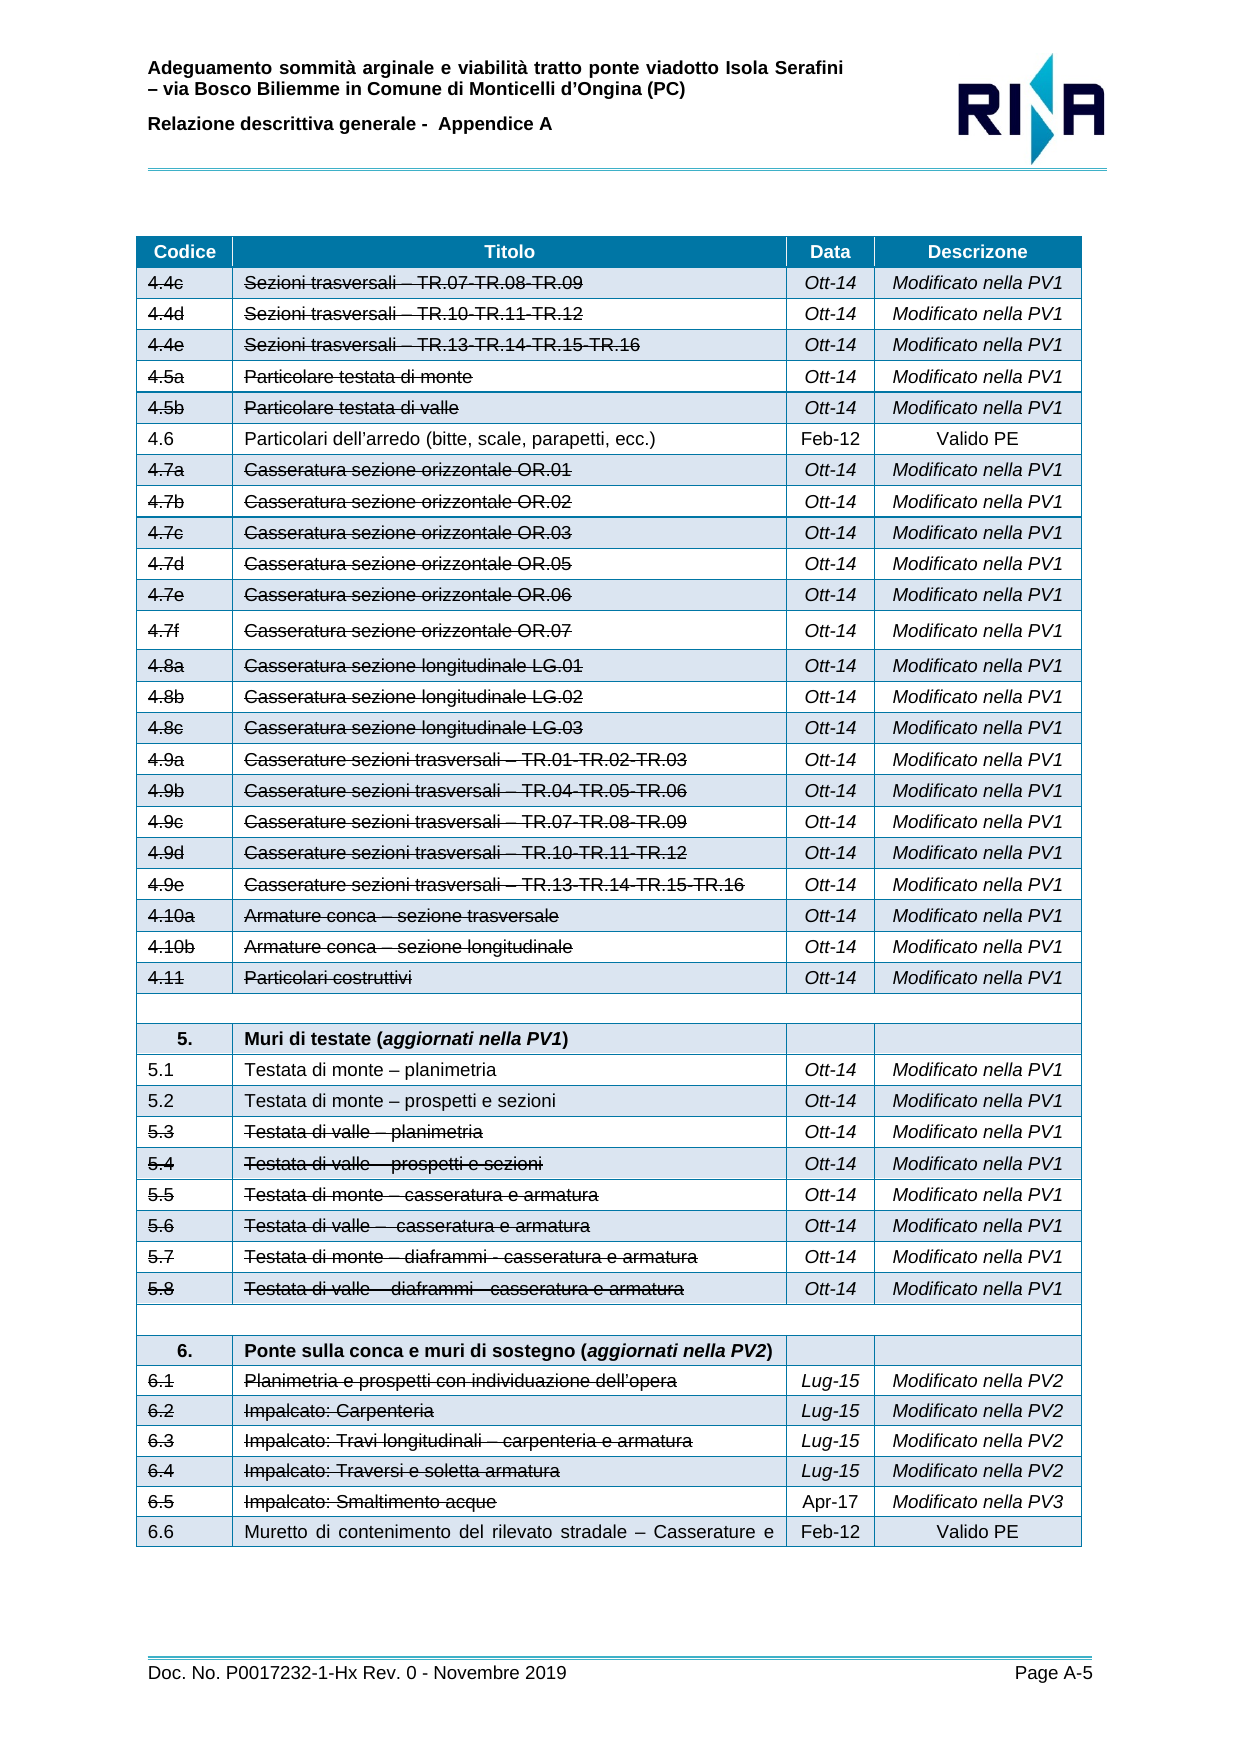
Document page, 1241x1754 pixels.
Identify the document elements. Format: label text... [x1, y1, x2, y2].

table_cell 6.4 [137, 1457, 232, 1486]
table_cell 4.7f [137, 611, 232, 649]
table_cell Testata di monte – diaframmi - casseratura e armatura [233, 1242, 786, 1272]
table_cell 5.8 [137, 1273, 232, 1303]
table_cell 5.6 [137, 1211, 232, 1241]
table_cell Modificato nella PV1 [875, 1242, 1081, 1272]
table_cell Ott-14 [787, 963, 874, 993]
table_cell Planimetria e prospetti con individuazione dell’opera [233, 1366, 786, 1395]
table_cell Modificato nella PV1 [875, 775, 1081, 806]
table_cell 5.7 [137, 1242, 232, 1272]
table_cell Ott-14 [787, 1148, 874, 1178]
table_cell Ott-14 [787, 393, 874, 423]
table_cell Modificato nella PV1 [875, 330, 1081, 360]
table_cell 4.9c [137, 807, 232, 837]
table_cell 5.1 [137, 1055, 232, 1085]
table_cell Modificato nella PV1 [875, 713, 1081, 743]
table_cell Feb-12 [787, 1517, 874, 1546]
table_cell Casseratura sezione longitudinale LG.01 [233, 650, 786, 681]
table_cell 4.5b [137, 393, 232, 423]
table_cell Ott-14 [787, 1211, 874, 1241]
table_cell Ott-14 [787, 268, 874, 298]
table_cell Modificato nella PV1 [875, 963, 1081, 993]
table_cell Ott-14 [787, 611, 874, 649]
table_cell Lug-15 [787, 1426, 874, 1456]
table_cell Modificato nella PV1 [875, 361, 1081, 391]
table_cell Modificato nella PV1 [875, 1211, 1081, 1241]
table_cell 6.2 [137, 1396, 232, 1425]
table_cell Feb-12 [787, 424, 874, 454]
table_cell 4.7a [137, 455, 232, 485]
table_cell Ott-14 [787, 580, 874, 610]
table_cell Casseratura sezione orizzontale OR.07 [233, 611, 786, 649]
table_cell Modificato nella PV2 [875, 1426, 1081, 1456]
table_cell 4.4d [137, 299, 232, 329]
table_cell Modificato nella PV1 [875, 268, 1081, 298]
table_cell Casseratura sezione orizzontale OR.02 [233, 486, 786, 516]
table_cell Modificato nella PV1 [875, 838, 1081, 868]
table_cell Muri di testate (aggiornati nella PV1) [233, 1024, 786, 1053]
table_cell Modificato nella PV1 [875, 549, 1081, 579]
table_cell Casserature sezioni trasversali – TR.13-TR.14-TR.15-TR.16 [233, 869, 786, 899]
table_cell Modificato nella PV1 [875, 1117, 1081, 1147]
table_cell Casseratura sezione orizzontale OR.01 [233, 455, 786, 485]
table_cell Ott-14 [787, 1242, 874, 1272]
table_cell Modificato nella PV1 [875, 1086, 1081, 1116]
table_header Titolo [233, 237, 786, 266]
table_cell Modificato nella PV1 [875, 580, 1081, 610]
table_cell 6.5 [137, 1487, 232, 1516]
table_cell Impalcato: Carpenteria [233, 1396, 786, 1425]
table_cell Ott-14 [787, 549, 874, 579]
table_cell Modificato nella PV2 [875, 1396, 1081, 1425]
table_cell Modificato nella PV3 [875, 1487, 1081, 1516]
table_cell Ott-14 [787, 932, 874, 962]
table_header Descrizone [875, 237, 1081, 266]
table_cell Ott-14 [787, 682, 874, 712]
table_cell Modificato nella PV1 [875, 518, 1081, 548]
table_cell 4.9a [137, 744, 232, 774]
table_cell [875, 1024, 1081, 1053]
table_cell Ott-14 [787, 299, 874, 329]
table_cell Armature conca – sezione trasversale [233, 900, 786, 931]
table_cell Ott-14 [787, 518, 874, 548]
table_cell Impalcato: Traversi e soletta armatura [233, 1457, 786, 1486]
table_cell Modificato nella PV1 [875, 1180, 1081, 1210]
table_cell Modificato nella PV1 [875, 455, 1081, 485]
table_cell Modificato nella PV1 [875, 807, 1081, 837]
table_cell Lug-15 [787, 1396, 874, 1425]
table_cell Ott-14 [787, 330, 874, 360]
table_cell Sezioni trasversali – TR.10-TR.11-TR.12 [233, 299, 786, 329]
table_cell 5.5 [137, 1180, 232, 1210]
table_cell Ott-14 [787, 775, 874, 806]
table_cell 4.9e [137, 869, 232, 899]
table_cell Testata di monte – casseratura e armatura [233, 1180, 786, 1210]
table_cell Ott-14 [787, 361, 874, 391]
table_cell 6.6 [137, 1517, 232, 1546]
table_cell 5. [137, 1024, 232, 1053]
table_cell Modificato nella PV1 [875, 650, 1081, 681]
table_cell 4.10b [137, 932, 232, 962]
table_header Data [787, 237, 874, 266]
table_cell Ott-14 [787, 869, 874, 899]
table_header Codice [137, 237, 232, 266]
table_cell Casseratura sezione orizzontale OR.06 [233, 580, 786, 610]
table_cell Ott-14 [787, 455, 874, 485]
table_cell 4.7c [137, 518, 232, 548]
table_cell 4.4e [137, 330, 232, 360]
table_cell [787, 1024, 874, 1053]
table_cell 4.7b [137, 486, 232, 516]
table_cell Particolari costruttivi [233, 963, 786, 993]
table_cell 4.8c [137, 713, 232, 743]
table_cell Modificato nella PV1 [875, 1055, 1081, 1085]
table_cell 4.9b [137, 775, 232, 806]
table_cell Casseratura sezione longitudinale LG.02 [233, 682, 786, 712]
table_cell Casseratura sezione longitudinale LG.03 [233, 713, 786, 743]
table_cell 6.3 [137, 1426, 232, 1456]
table_cell Ott-14 [787, 1086, 874, 1116]
table_cell 4.8b [137, 682, 232, 712]
table_cell 4.8a [137, 650, 232, 681]
table_cell Modificato nella PV1 [875, 1148, 1081, 1178]
table_cell Muretto di contenimento del rilevato stradale – Casserature e armature [233, 1517, 786, 1546]
table_cell Casserature sezioni trasversali – TR.04-TR.05-TR.06 [233, 775, 786, 806]
picture [958, 53, 1106, 165]
table_cell Modificato nella PV1 [875, 744, 1081, 774]
table_cell Valido PE [875, 424, 1081, 454]
table_cell 4.6 [137, 424, 232, 454]
table_cell Ott-14 [787, 838, 874, 868]
table_cell Ott-14 [787, 1055, 874, 1085]
table_cell 4.10a [137, 900, 232, 931]
table_cell Casseratura sezione orizzontale OR.05 [233, 549, 786, 579]
table_cell Ott-14 [787, 744, 874, 774]
table_cell Impalcato: Smaltimento acque [233, 1487, 786, 1516]
table_cell Modificato nella PV1 [875, 393, 1081, 423]
table_cell Particolari dell’arredo (bitte, scale, parapetti, ecc.) [233, 424, 786, 454]
table_cell Lug-15 [787, 1457, 874, 1486]
table_cell Ott-14 [787, 650, 874, 681]
table_cell Impalcato: Travi longitudinali – carpenteria e armatura [233, 1426, 786, 1456]
table_cell Testata di valle – casseratura e armatura [233, 1211, 786, 1241]
table_cell 4.4c [137, 268, 232, 298]
table_cell Lug-15 [787, 1366, 874, 1395]
table_cell Armature conca – sezione longitudinale [233, 932, 786, 962]
table_cell Testata di valle – diaframmi - casseratura e armatura [233, 1273, 786, 1303]
table_cell Modificato nella PV1 [875, 486, 1081, 516]
table_cell Ott-14 [787, 1180, 874, 1210]
table_cell Testata di valle – planimetria [233, 1117, 786, 1147]
table_cell Modificato nella PV1 [875, 299, 1081, 329]
table_cell 4.11 [137, 963, 232, 993]
table_cell Testata di monte – planimetria [233, 1055, 786, 1085]
table_cell Ott-14 [787, 900, 874, 931]
table_cell Sezioni trasversali – TR.07-TR.08-TR.09 [233, 268, 786, 298]
table_cell Ott-14 [787, 807, 874, 837]
table_cell Modificato nella PV1 [875, 682, 1081, 712]
table_cell Ott-14 [787, 713, 874, 743]
table_cell Particolare testata di monte [233, 361, 786, 391]
table_cell Apr-17 [787, 1487, 874, 1516]
table_cell Sezioni trasversali – TR.13-TR.14-TR.15-TR.16 [233, 330, 786, 360]
table_cell [875, 1336, 1081, 1365]
table_cell Casserature sezioni trasversali – TR.10-TR.11-TR.12 [233, 838, 786, 868]
table_cell 5.2 [137, 1086, 232, 1116]
table_cell Modificato nella PV1 [875, 611, 1081, 649]
table_cell Casseratura sezione orizzontale OR.03 [233, 518, 786, 548]
table_cell Testata di monte – prospetti e sezioni [233, 1086, 786, 1116]
table_cell Testata di valle – prospetti e sezioni [233, 1148, 786, 1178]
table_cell Modificato nella PV2 [875, 1366, 1081, 1395]
table_cell Modificato nella PV1 [875, 1273, 1081, 1303]
table_cell Casserature sezioni trasversali – TR.01-TR.02-TR.03 [233, 744, 786, 774]
table_cell 5.3 [137, 1117, 232, 1147]
table_cell Ott-14 [787, 486, 874, 516]
table_cell [137, 994, 1081, 1023]
table_cell 4.9d [137, 838, 232, 868]
table_cell 4.7d [137, 549, 232, 579]
table_cell [787, 1336, 874, 1365]
table_cell 4.7e [137, 580, 232, 610]
table_cell 6.1 [137, 1366, 232, 1395]
table_cell 6. [137, 1336, 232, 1365]
table_cell Modificato nella PV1 [875, 932, 1081, 962]
table_cell 4.5a [137, 361, 232, 391]
table_cell Ponte sulla conca e muri di sostegno (aggiornati nella PV2) [233, 1336, 786, 1365]
table_cell Particolare testata di valle [233, 393, 786, 423]
table_cell Modificato nella PV1 [875, 869, 1081, 899]
table_cell [137, 1305, 1081, 1335]
table_cell Modificato nella PV1 [875, 900, 1081, 931]
table_cell Ott-14 [787, 1117, 874, 1147]
table_cell Ott-14 [787, 1273, 874, 1303]
table_cell Valido PE [875, 1517, 1081, 1546]
table_cell Modificato nella PV2 [875, 1457, 1081, 1486]
table_cell 5.4 [137, 1148, 232, 1178]
table_cell Casserature sezioni trasversali – TR.07-TR.08-TR.09 [233, 807, 786, 837]
